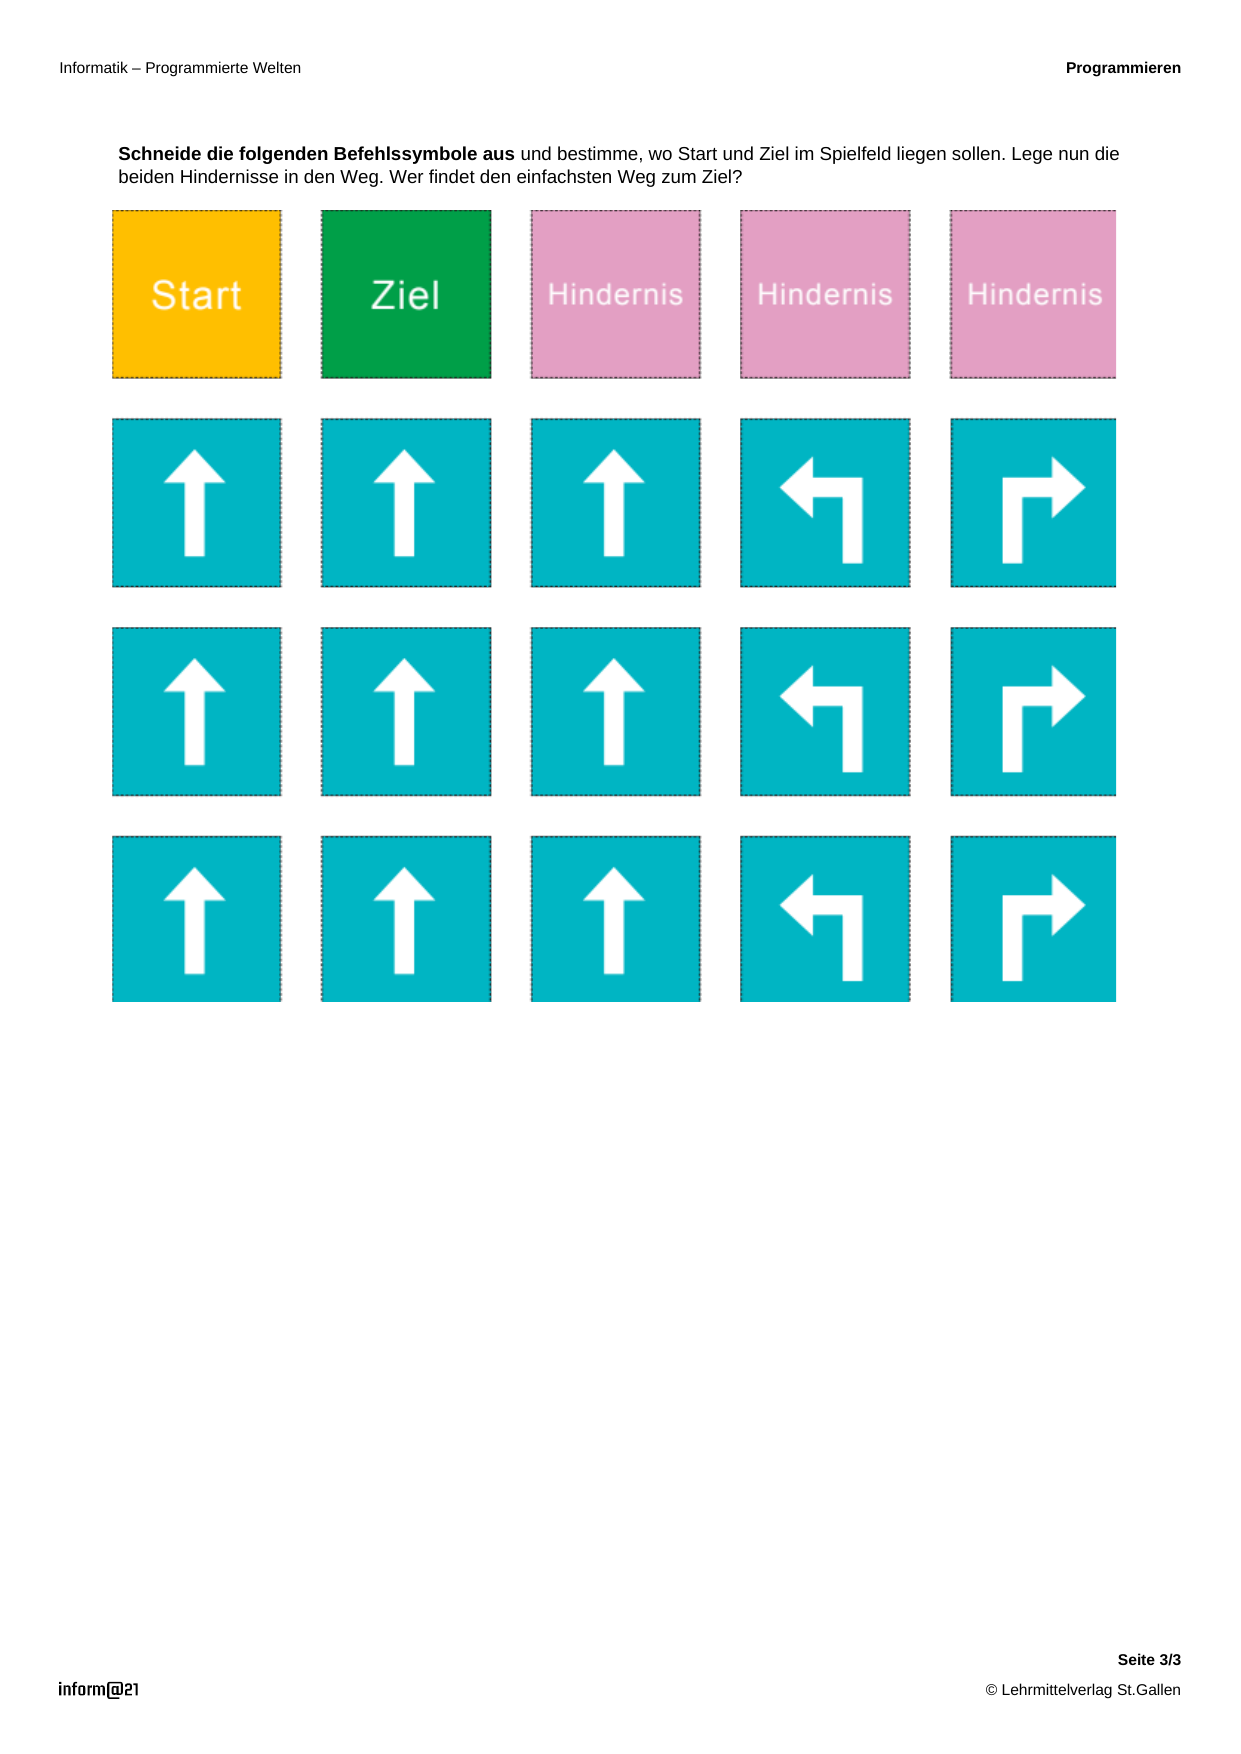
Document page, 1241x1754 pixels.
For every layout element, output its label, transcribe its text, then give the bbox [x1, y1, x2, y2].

text Schneide die folgenden Befehlssymbole aus und bestimme, wo Start und Ziel im Spielfeld liegen sollen. Lege nun die beiden Hindernisse in den Weg. Wer findet den einfachsten Weg zum Ziel? [118, 142, 1122, 188]
